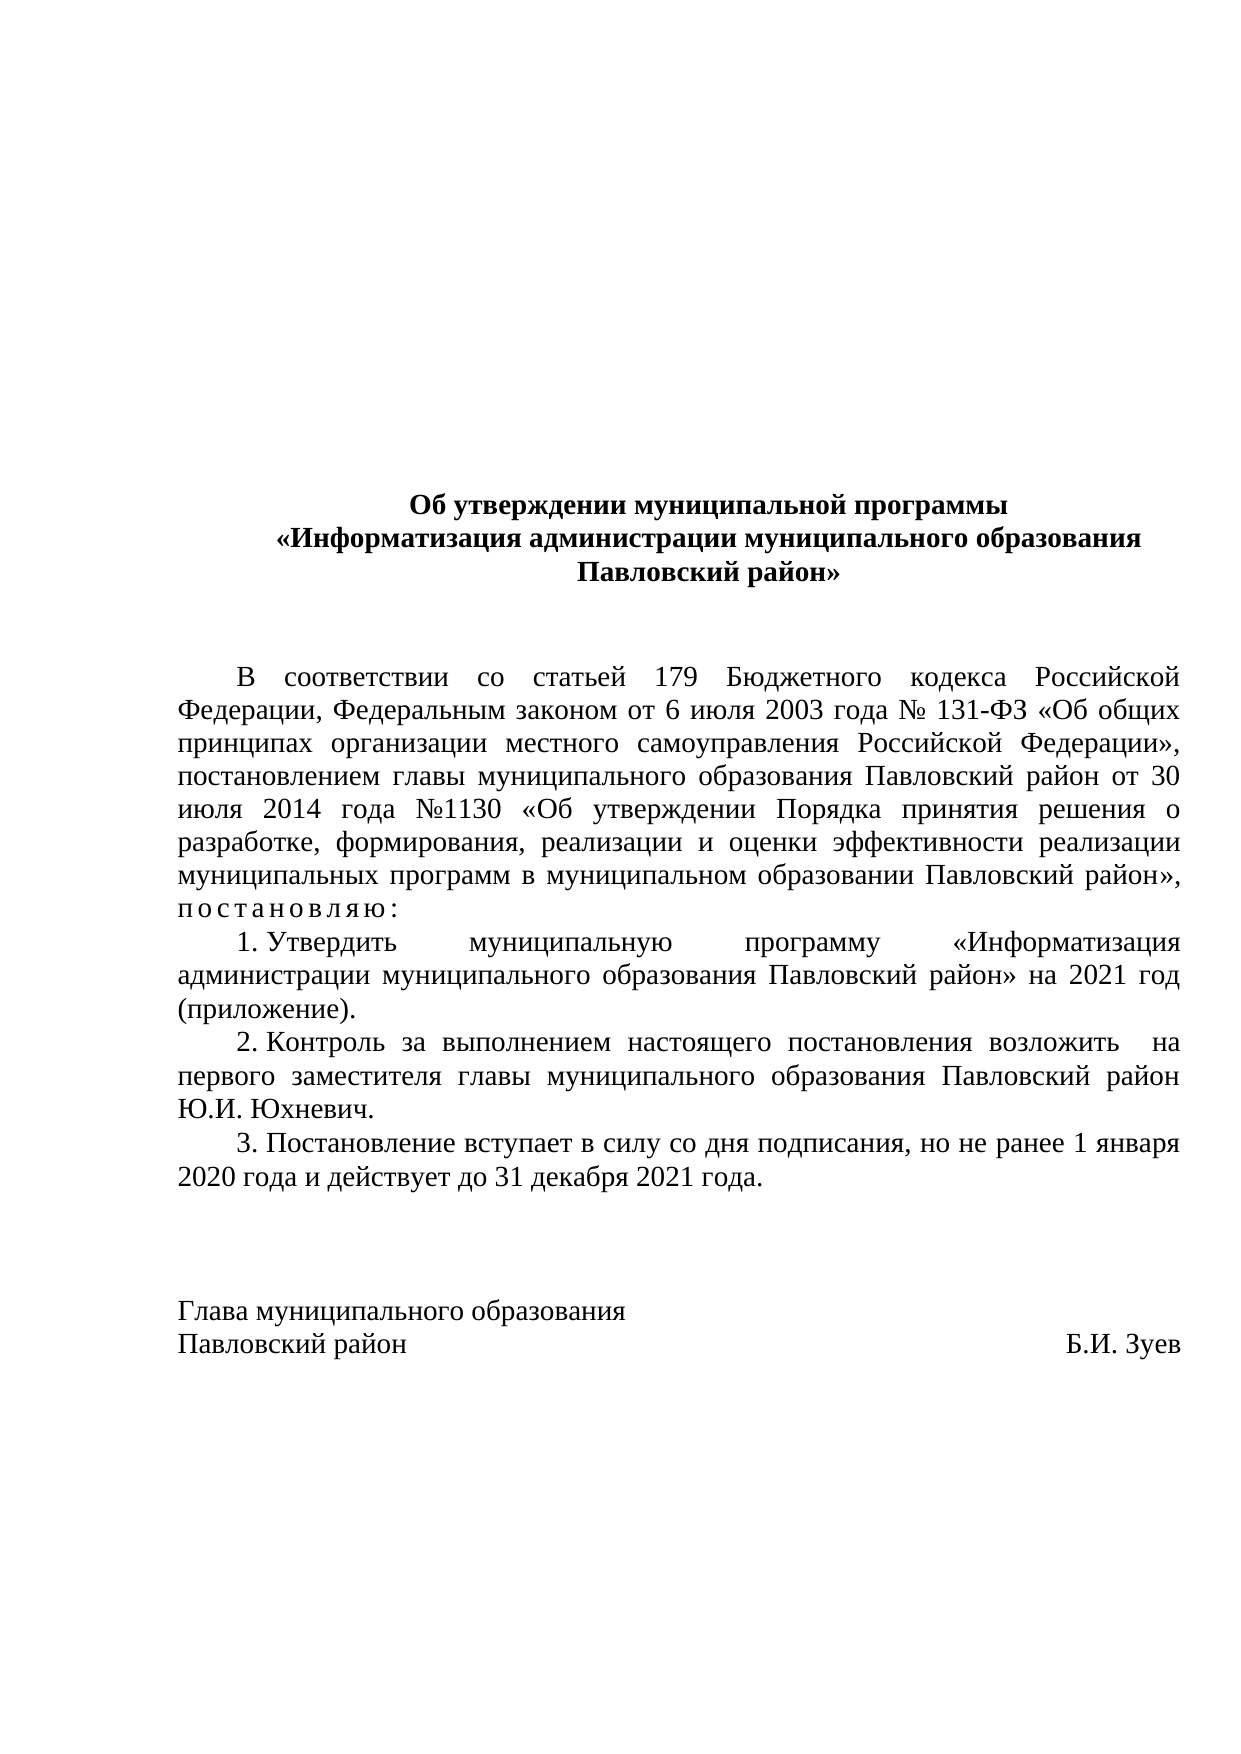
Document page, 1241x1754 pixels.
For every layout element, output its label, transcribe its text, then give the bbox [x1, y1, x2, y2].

text Глава муниципального образования [177, 1293, 1181, 1326]
list Постановление вступает в силу со дня подписания, но не ранее 1 января 2020 года и действует до 31 декабря 2021 года. [177, 1125, 1181, 1192]
list Контроль за выполнением настоящего постановления возложить на первого заместителя главы муниципального образования Павловский район Ю.И. Юхневич. [177, 1024, 1181, 1125]
list Утвердить муниципальную программу «Информатизация администрации муниципального образования Павловский район» на 2021 год (приложение). [177, 924, 1181, 1024]
text Павловский район» [177, 554, 1181, 588]
text Павловский район Б.И. Зуев [177, 1326, 1181, 1360]
text Об утверждении муниципальной программы [177, 487, 1181, 521]
text «Информатизация администрации муниципального образования [177, 521, 1181, 554]
text В соответствии со статьей 179 Бюджетного кодекса Российской Федерации, Федеральным законом от 6 июля 2003 года № 131-ФЗ «Об общих принципах организации местного самоуправления Российской Федерации», постановлением главы муниципального образования Павловский район от 30 июля 2014 года №1130 «Об утверждении Порядка принятия решения о разработке, формирования, реализации и оценки эффективности реализации муниципальных программ в муниципальном образовании Павловский район», постановляю: [177, 660, 1181, 924]
